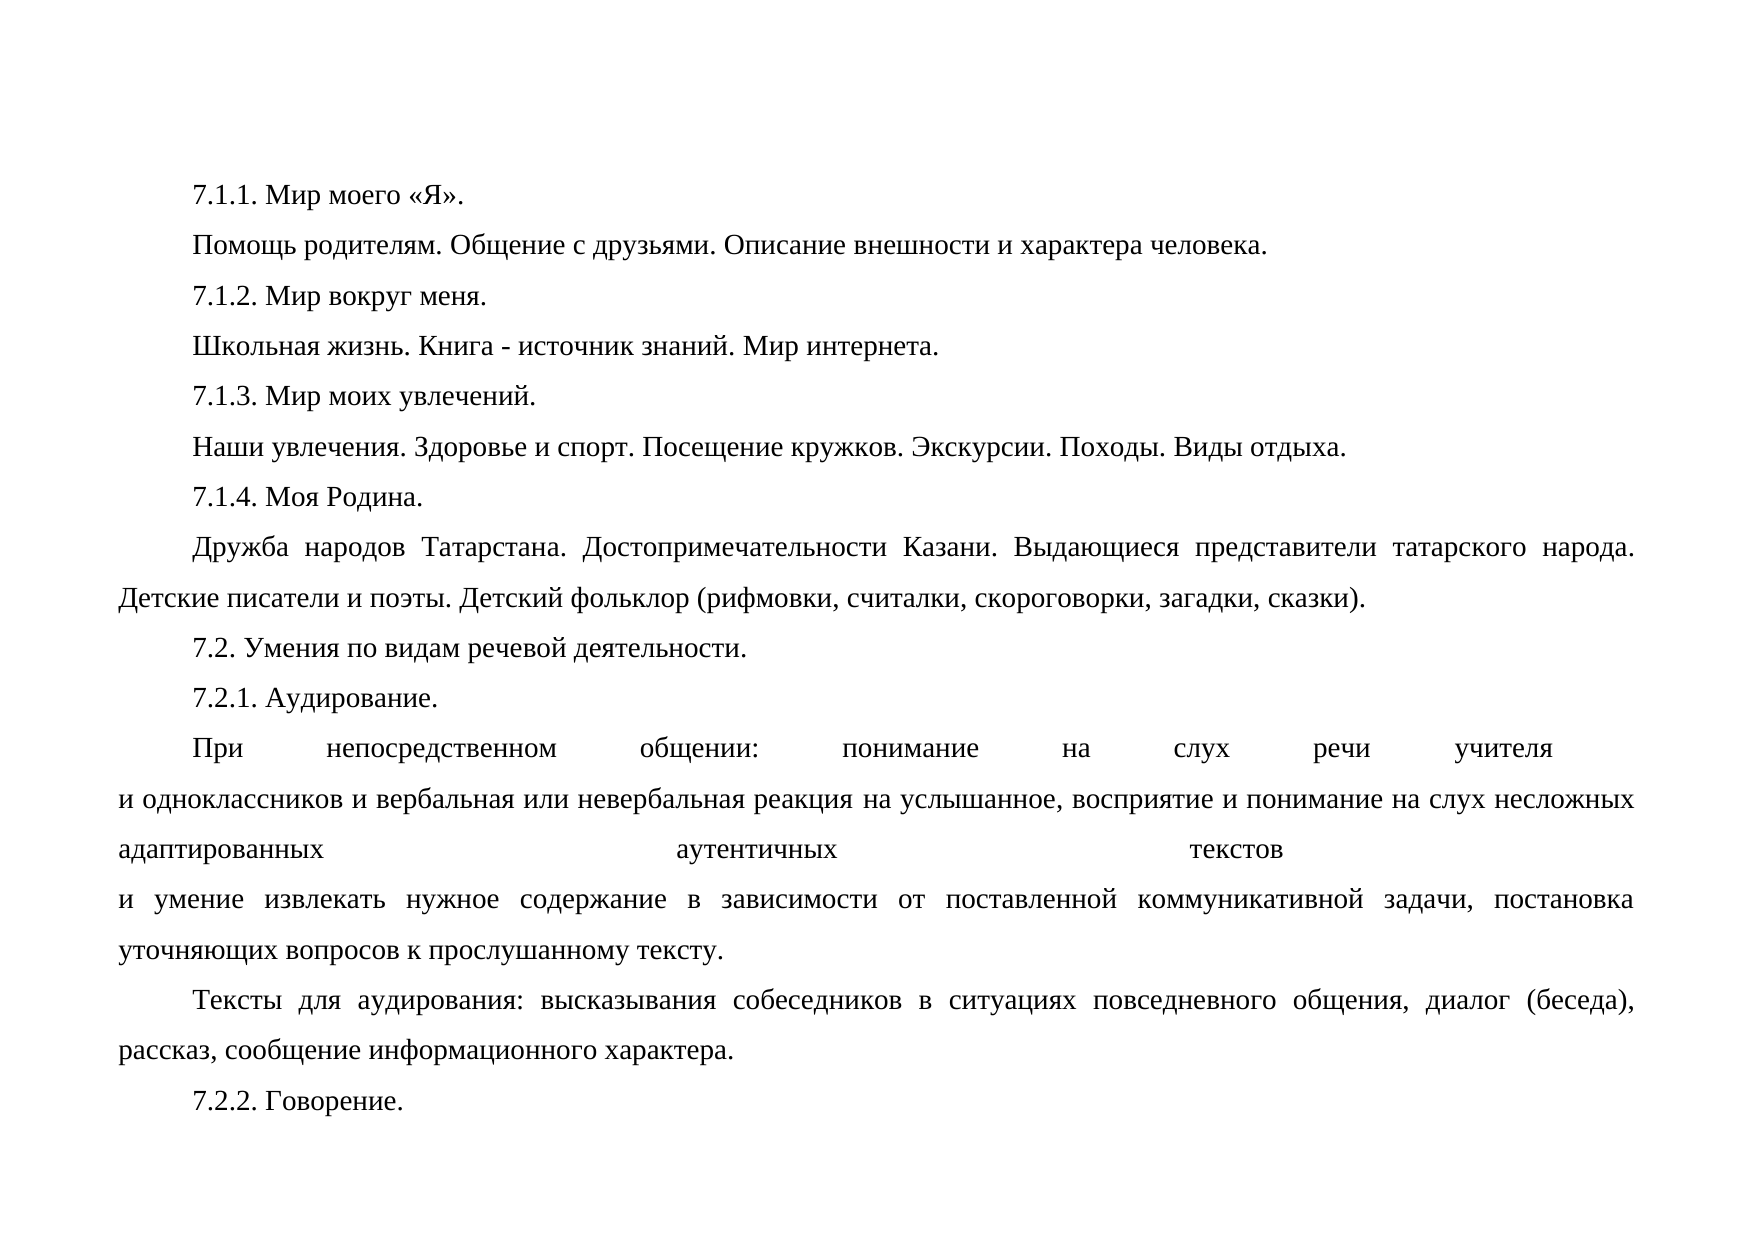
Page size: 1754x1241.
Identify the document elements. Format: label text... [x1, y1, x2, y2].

text Дружба народов Татарстана. Достопримечательности Казани. Выдающиеся представители татарского народа. Детские писатели и поэты. Детский фольклор (рифмовки, считалки, скороговорки, загадки, сказки). [118, 529, 1636, 613]
text Школьная жизнь. Книга - источник знаний. Мир интернета. [118, 328, 1636, 362]
text 7.2.2. Говорение. [118, 1083, 1636, 1116]
text 7.2.1. Аудирование. [118, 680, 1636, 714]
text Помощь родителям. Общение с друзьями. Описание внешности и характера человека. [118, 227, 1636, 261]
text 7.1.3. Мир моих увлечений. [118, 378, 1636, 412]
text 7.2. Умения по видам речевой деятельности. [118, 630, 1636, 663]
text Наши увлечения. Здоровье и спорт. Посещение кружков. Экскурсии. Походы. Виды отдыха. [118, 429, 1636, 462]
text 7.1.4. Моя Родина. [118, 479, 1636, 513]
text 7.1.2. Мир вокруг меня. [118, 278, 1636, 311]
text 7.1.1. Мир моего «Я». [118, 177, 1636, 211]
text При непосредственном общении: понимание на слух речи учителя и одноклассников и вербальная или невербальная реакция на услышанное, восприятие и понимание на слух несложных адаптированных аутентичных текстов и умение извлекать нужное содержание в зависимости от поставленной коммуникативной задачи, постановка уточняющих вопросов к прослушанному тексту. [118, 731, 1636, 965]
text Тексты для аудирования: высказывания собеседников в ситуациях повседневного общения, диалог (беседа), рассказ, сообщение информационного характера. [118, 982, 1636, 1066]
